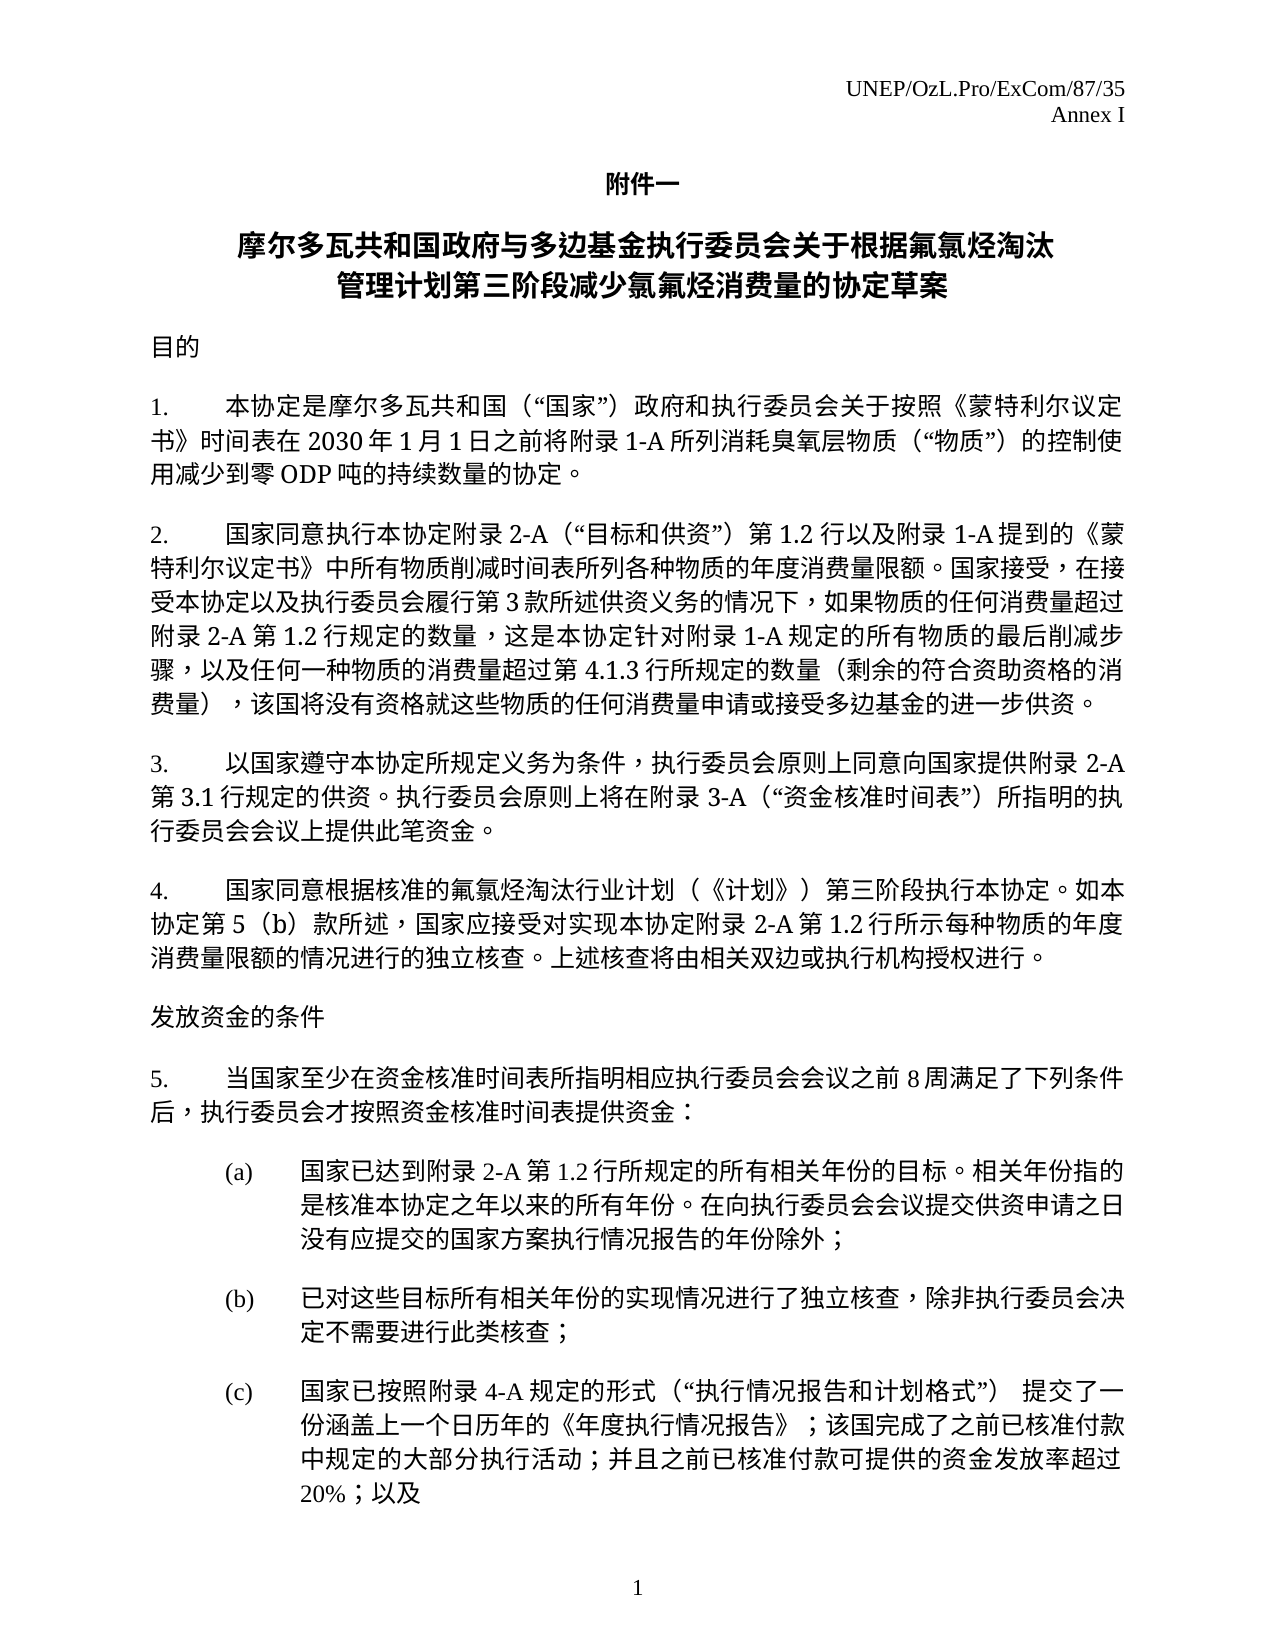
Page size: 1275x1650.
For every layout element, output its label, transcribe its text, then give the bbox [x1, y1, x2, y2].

subtitle 目的 [150, 330, 1125, 364]
subtitle 国家已按照附录4-A规定的形式（“执行情况报告和计划格式”） 提交了一份涵盖上一个日历年的《年度执行情况报告》；该国完成了之前已核准付款中规定的大部分执行活动；并且之前已核准付款可提供的资金发放率超过20%；以及 [225, 1374, 1125, 1510]
text 发放资金的条件 [150, 1000, 1125, 1034]
subtitle 已对这些目标所有相关年份的实现情况进行了独立核查，除非执行委员会决定不需要进行此类核查； [225, 1281, 1125, 1349]
subtitle 本协定是摩尔多瓦共和国（“国家”）政府和执行委员会关于按照《蒙特利尔议定书》时间表在2030年1月1日之前将附录1-A所列消耗臭氧层物质（“物质”）的控制使用减少到零ODP吨的持续数量的协定。 [150, 389, 1125, 491]
text 摩尔多瓦共和国政府与多边基金执行委员会关于根据氟氯烃淘汰管理计划第三阶段减少氯氟烃消费量的协定草案 [225, 226, 1059, 305]
subtitle 当国家至少在资金核准时间表所指明相应执行委员会会议之前8周满足了下列条件后，执行委员会才按照资金核准时间表提供资金： [150, 1060, 1125, 1128]
text 附件一 [225, 167, 1059, 201]
subtitle 国家同意执行本协定附录2-A（“目标和供资”）第1.2 行以及附录 1-A提到的《蒙特利尔议定书》中所有物质削减时间表所列各种物质的年度消费量限额。国家接受，在接受本协定以及执行委员会履行第3款所述供资义务的情况下，如果物质的任何消费量超过附录2-A第1.2行规定的数量，这是本协定针对附录1-A规定的所有物质的最后削减步骤，以及任何一种物质的消费量超过第行所规定的数量（剩余的符合资助资格的消费量），该国将没有资格就这些物质的任何消费量申请或接受多边基金的进一步供资。 [150, 516, 1125, 721]
subtitle 以国家遵守本协定所规定义务为条件，执行委员会原则上同意向国家提供附录2-A第3.1行规定的供资。执行委员会原则上将在附录3-A（“资金核准时间表”）所指明的执行委员会会议上提供此笔资金。 [150, 746, 1125, 848]
subtitle 国家已达到附录2-A第1.2行所规定的所有相关年份的目标。相关年份指的是核准本协定之年以来的所有年份。在向执行委员会会议提交供资申请之日没有应提交的国家方案执行情况报告的年份除外； [225, 1153, 1125, 1256]
subtitle 国家同意根据核准的氟氯烃淘汰行业计划（《计划》）第三阶段执行本协定。如本协定第5（b）款所述，国家应接受对实现本协定附录2-A第1.2行所示每种物质的年度消费量限额的情况进行的独立核查。上述核查将由相关双边或执行机构授权进行。 [150, 873, 1125, 975]
